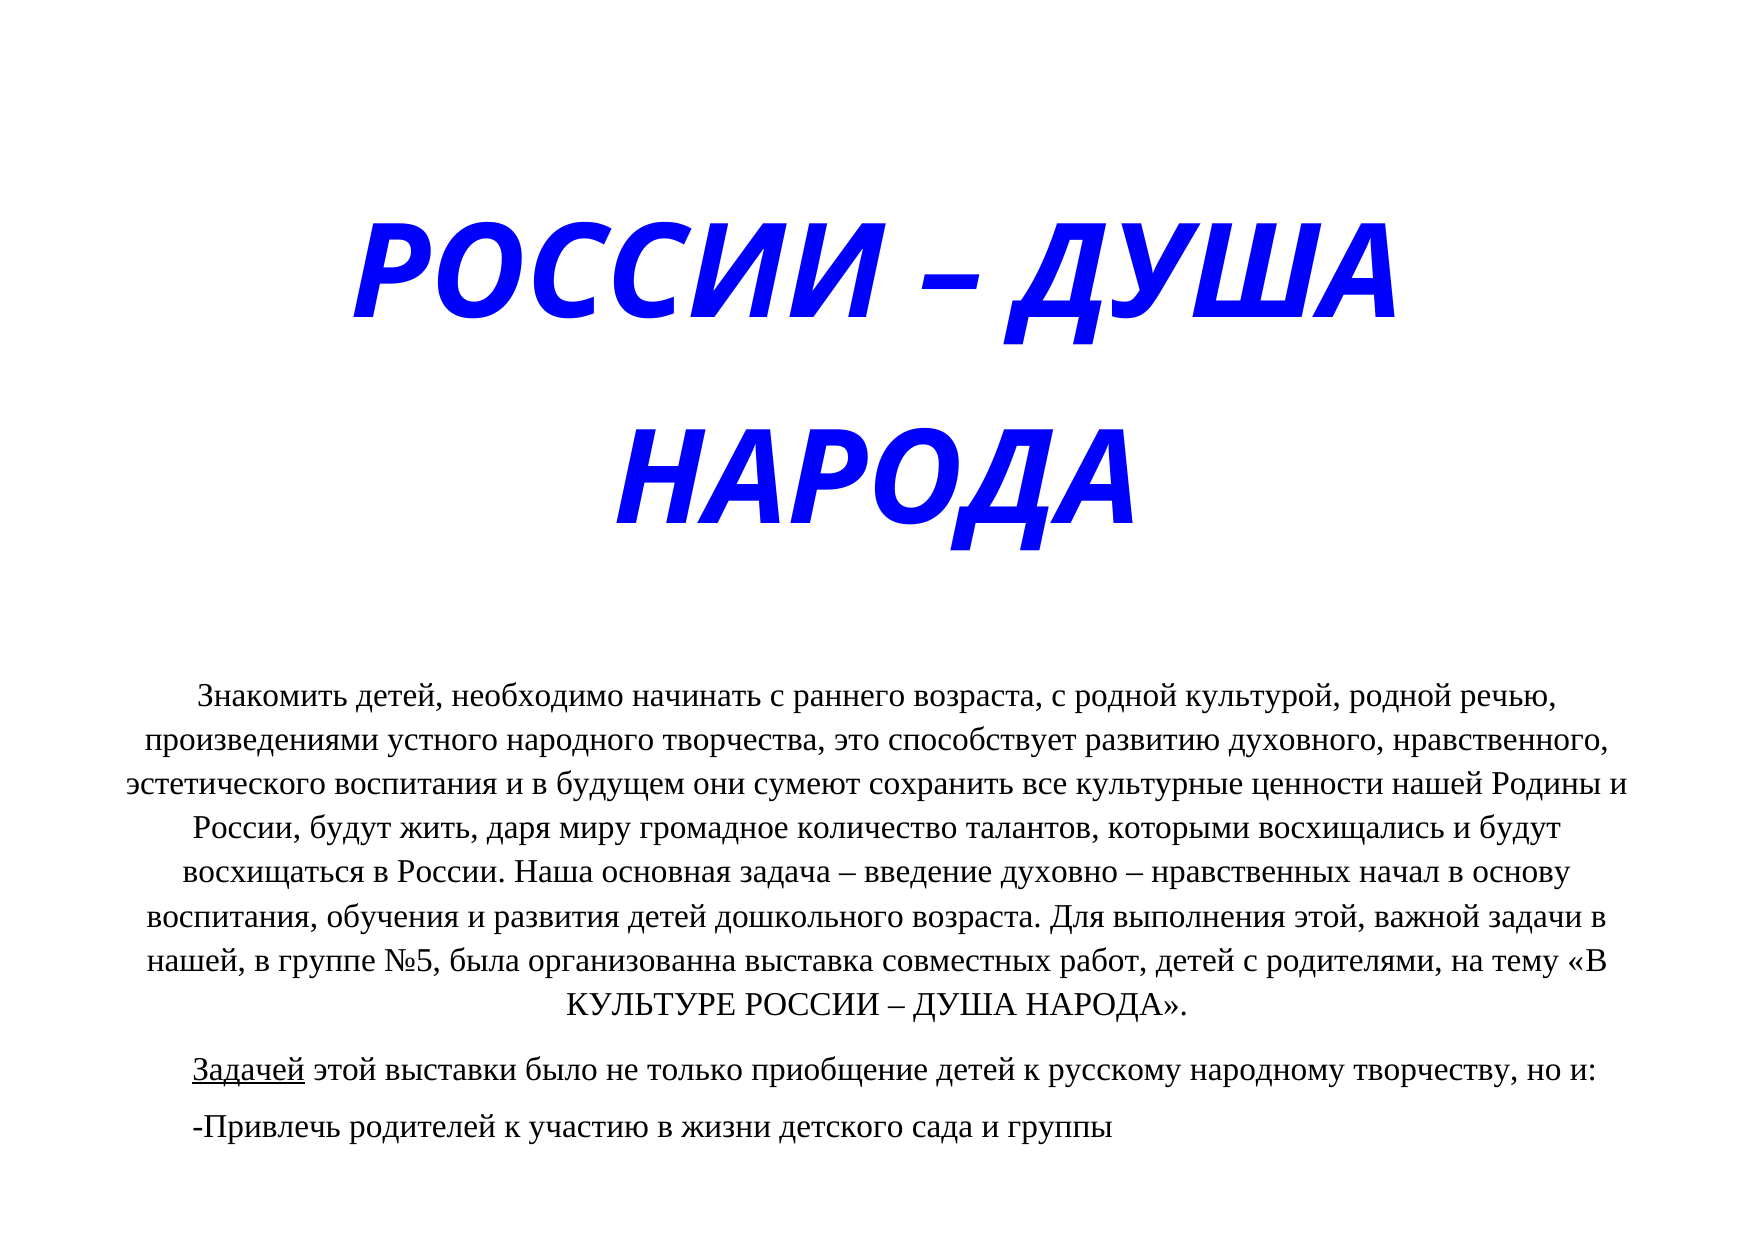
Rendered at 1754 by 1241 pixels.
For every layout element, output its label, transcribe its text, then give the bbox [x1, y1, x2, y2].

text -Привлечь родителей к участию в жизни детского сада и группы [118, 1106, 1636, 1145]
text Задачей этой выставки было не только приобщение детей к русскому народному творчеству, но и: [118, 1049, 1636, 1087]
text РОССИИ – ДУША НАРОДА [118, 177, 1636, 561]
text Знакомить детей, необходимо начинать с раннего возраста, с родной культурой, родной речью, произведениями устного народного творчества, это способствует развитию духовного, нравственного, эстетического воспитания и в будущем они сумеют сохранить все культурные ценности нашей Родины и России, будут жить, даря миру громадное количество талантов, которыми восхищались и будут восхищаться в России. Наша основная задача – введение духовно – нравственных начал в основу воспитания, обучения и развития детей дошкольного возраста. Для выполнения этой, важной задачи в нашей, в группе №5, была организованна выставка совместных работ, детей с родителями, на тему «В КУЛЬТУРЕ РОССИИ – ДУША НАРОДА». [118, 676, 1636, 1022]
